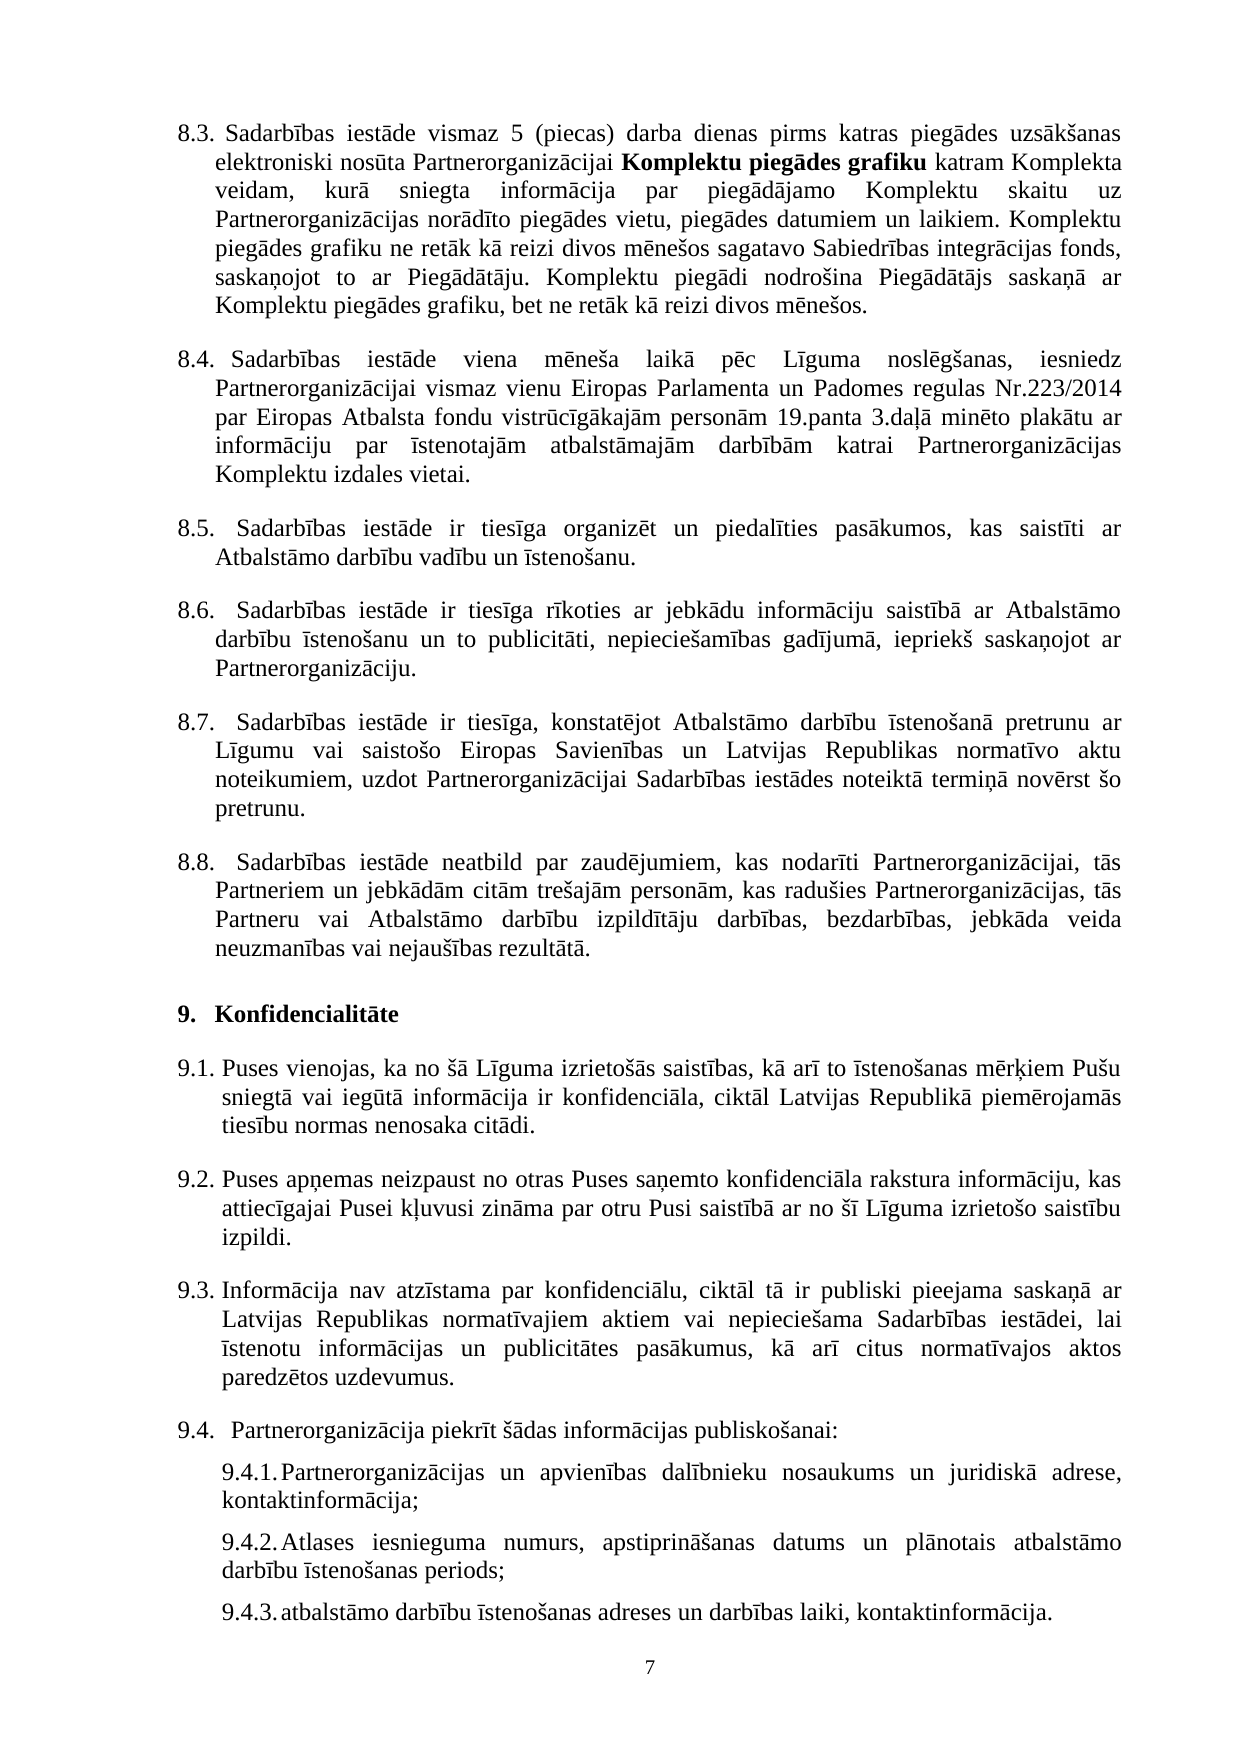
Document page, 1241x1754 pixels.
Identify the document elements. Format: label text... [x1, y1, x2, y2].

list Sadarbības iestāde ir tiesīga rīkoties ar jebkādu informāciju saistībā ar Atbalstāmo darbību īstenošanu un to publicitāti, nepieciešamības gadījumā, iepriekš saskaņojot ar Partnerorganizāciju. [177, 596, 1122, 682]
list Informācija nav atzīstama par konfidenciālu, ciktāl tā ir publiski pieejama saskaņā ar Latvijas Republikas normatīvajiem aktiem vai nepieciešama Sadarbības iestādei, lai īstenotu informācijas un publicitātes pasākumus, kā arī citus normatīvajos aktos paredzētos uzdevumus. [177, 1276, 1122, 1391]
list Atlases iesnieguma numurs, apstiprināšanas datums un plānotais atbalstāmo darbību īstenošanas periods; [222, 1527, 1122, 1584]
list Partnerorganizācija piekrīt šādas informācijas publiskošanai: [177, 1416, 1122, 1444]
list Partnerorganizācijas un apvienības dalībnieku nosaukums un juridiskā adrese, kontaktinformācija; [222, 1457, 1122, 1514]
list Puses vienojas, ka no šā Līguma izrietošās saistības, kā arī to īstenošanas mērķiem Pušu sniegtā vai iegūtā informācija ir konfidenciāla, ciktāl Latvijas Republikā piemērojamās tiesību normas nenosaka citādi. [177, 1053, 1122, 1139]
list Sadarbības iestāde vismaz 5 (piecas) darba dienas pirms katras piegādes uzsākšanas elektroniski nosūta Partnerorganizācijai Komplektu piegādes grafiku katram Komplekta veidam, kurā sniegta informācija par piegādājamo Komplektu skaitu uz Partnerorganizācijas norādīto piegādes vietu, piegādes datumiem un laikiem. Komplektu piegādes grafiku ne retāk kā reizi divos mēnešos sagatavo Sabiedrības integrācijas fonds, saskaņojot to ar Piegādātāju. Komplektu piegādi nodrošina Piegādātājs saskaņā ar Komplektu piegādes grafiku, bet ne retāk kā reizi divos mēnešos. [177, 118, 1122, 319]
list Sadarbības iestāde viena mēneša laikā pēc Līguma noslēgšanas, iesniedz Partnerorganizācijai vismaz vienu Eiropas Parlamenta un Padomes regulas Nr.223/2014 par Eiropas Atbalsta fondu vistrūcīgākajām personām 19.panta 3.daļā minēto plakātu ar informāciju par īstenotajām atbalstāmajām darbībām katrai Partnerorganizācijas Komplektu izdales vietai. [177, 344, 1122, 488]
list Sadarbības iestāde ir tiesīga, konstatējot Atbalstāmo darbību īstenošanā pretrunu ar Līgumu vai saistošo Eiropas Savienības un Latvijas Republikas normatīvo aktu noteikumiem, uzdot Partnerorganizācijai Sadarbības iestādes noteiktā termiņā novērst šo pretrunu. [177, 707, 1122, 822]
list atbalstāmo darbību īstenošanas adreses un darbības laiki, kontaktinformācija. [222, 1597, 1122, 1626]
list Konfidencialitāte [177, 999, 1122, 1028]
list Sadarbības iestāde ir tiesīga organizēt un piedalīties pasākumos, kas saistīti ar Atbalstāmo darbību vadību un īstenošanu. [177, 513, 1122, 571]
list Puses apņemas neizpaust no otras Puses saņemto konfidenciāla rakstura informāciju, kas attiecīgajai Pusei kļuvusi zināma par otru Pusi saistībā ar no šī Līguma izrietošo saistību izpildi. [177, 1164, 1122, 1251]
list Sadarbības iestāde neatbild par zaudējumiem, kas nodarīti Partnerorganizācijai, tās Partneriem un jebkādām citām trešajām personām, kas radušies Partnerorganizācijas, tās Partneru vai Atbalstāmo darbību izpildītāju darbības, bezdarbības, jebkāda veida neuzmanības vai nejaušības rezultātā. [177, 847, 1122, 962]
